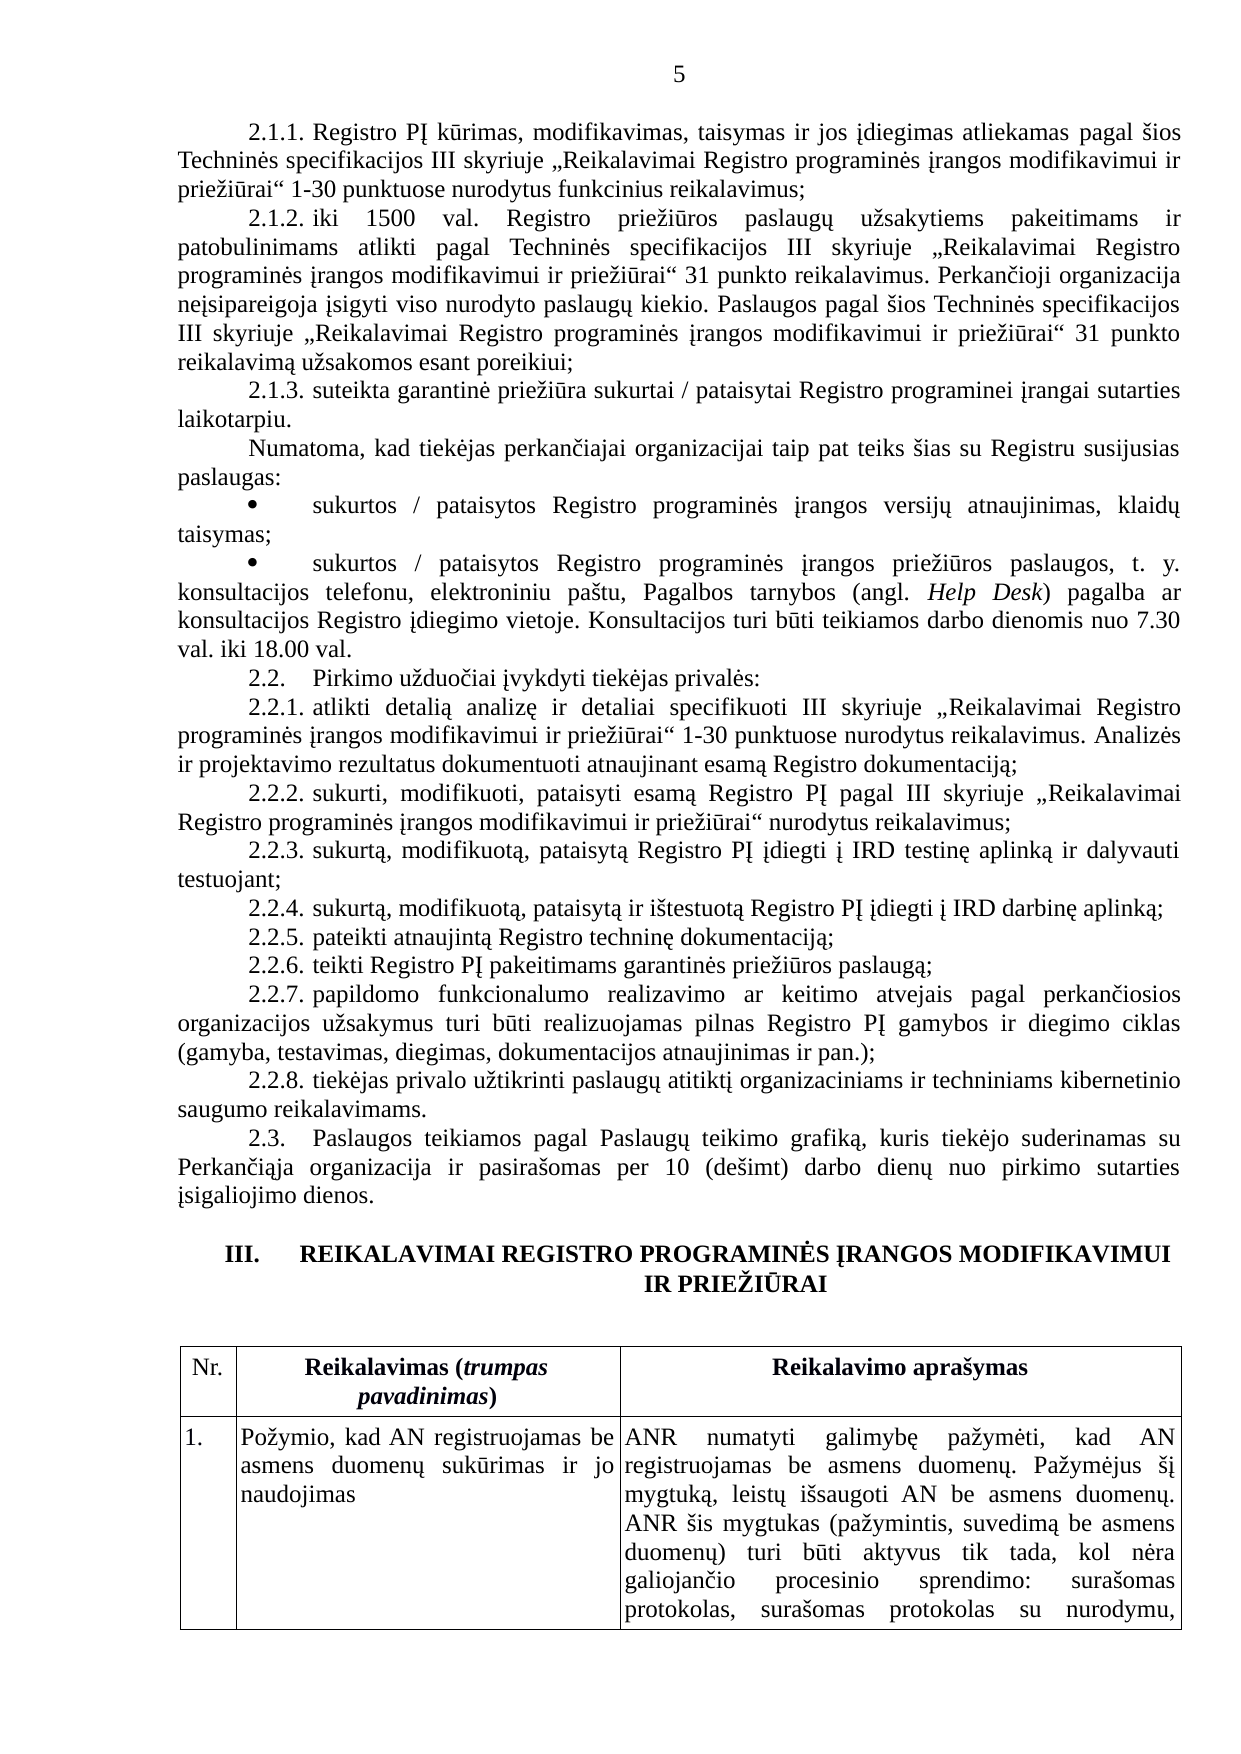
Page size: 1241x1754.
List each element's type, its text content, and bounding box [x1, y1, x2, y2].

table_cell [181, 1417, 236, 1629]
list iki 1500 val. Registro priežiūros paslaugų užsakytiems pakeitimams ir patobulinimams atlikti pagal Techninės specifikacijos III skyriuje „Reikalavimai Registro programinės įrangos modifikavimui ir priežiūrai“ 31 punkto reikalavimus. Perkančioji organizacija neįsipareigoja įsigyti viso nurodyto paslaugų kiekio. Paslaugos pagal šios Techninės specifikacijos III skyriuje „Reikalavimai Registro programinės įrangos modifikavimui ir priežiūrai“ 31 punkto reikalavimą užsakomos esant poreikiui; [177, 203, 1181, 375]
list pateikti atnaujintą Registro techninę dokumentaciją; [177, 922, 1181, 950]
list teikti Registro PĮ pakeitimams garantinės priežiūros paslaugą; [177, 950, 1181, 979]
table_header Reikalavimas (trumpas pavadinimas) [237, 1347, 620, 1416]
list sukurtą, modifikuotą, pataisytą ir ištestuotą Registro PĮ įdiegti į IRD darbinę aplinką; [177, 893, 1181, 922]
text Numatoma, kad tiekėjas perkančiajai organizacijai taip pat teiks šias su Registru susijusias paslaugas: [177, 433, 1181, 490]
list sukurti, modifikuoti, pataisyti esamą Registro PĮ pagal III skyriuje „Reikalavimai Registro programinės įrangos modifikavimui ir priežiūrai“ nurodytus reikalavimus; [177, 778, 1181, 835]
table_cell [621, 1417, 1181, 1629]
table_header Reikalavimo aprašymas [621, 1347, 1181, 1416]
list sukurtos / pataisytos Registro programinės įrangos priežiūros paslaugos, t. y. konsultacijos telefonu, elektroniniu paštu, Pagalbos tarnybos (angl. Help Desk) pagalba ar konsultacijos Registro įdiegimo vietoje. Konsultacijos turi būti teikiamos darbo dienomis nuo 7.30 val. iki 18.00 val. [177, 548, 1181, 663]
list tiekėjas privalo užtikrinti paslaugų atitiktį organizaciniams ir techniniams kibernetinio saugumo reikalavimams. [177, 1065, 1181, 1123]
list Pirkimo užduočiai įvykdyti tiekėjas privalės: [177, 663, 1181, 692]
list sukurtą, modifikuotą, pataisytą Registro PĮ įdiegti į IRD testinę aplinką ir dalyvauti testuojant; [177, 835, 1181, 893]
list REIKALAVIMAI REGISTRO PROGRAMINĖS ĮRANGOS MODIFIKAVIMUI IR PRIEŽIŪRAI [215, 1239, 1181, 1298]
list Paslaugos teikiamos pagal Paslaugų teikimo grafiką, kuris tiekėjo suderinamas su Perkančiąja organizacija ir pasirašomas per 10 (dešimt) darbo dienų nuo pirkimo sutarties įsigaliojimo dienos. [177, 1123, 1181, 1209]
list atlikti detalią analizę ir detaliai specifikuoti III skyriuje „Reikalavimai Registro programinės įrangos modifikavimui ir priežiūrai“ 1-30 punktuose nurodytus reikalavimus. Analizės ir projektavimo rezultatus dokumentuoti atnaujinant esamą Registro dokumentaciją; [177, 692, 1181, 778]
list Registro PĮ kūrimas, modifikavimas, taisymas ir jos įdiegimas atliekamas pagal šios Techninės specifikacijos III skyriuje „Reikalavimai Registro programinės įrangos modifikavimui ir priežiūrai“ 1-30 punktuose nurodytus funkcinius reikalavimus; [177, 117, 1181, 203]
table_header Nr. [181, 1347, 236, 1416]
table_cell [237, 1417, 620, 1629]
list sukurtos / pataisytos Registro programinės įrangos versijų atnaujinimas, klaidų taisymas; [177, 490, 1181, 548]
list suteikta garantinė priežiūra sukurtai / pataisytai Registro programinei įrangai sutarties laikotarpiu. [177, 375, 1181, 433]
list papildomo funkcionalumo realizavimo ar keitimo atvejais pagal perkančiosios organizacijos užsakymus turi būti realizuojamas pilnas Registro PĮ gamybos ir diegimo ciklas (gamyba, testavimas, diegimas, dokumentacijos atnaujinimas ir pan.); [177, 979, 1181, 1065]
